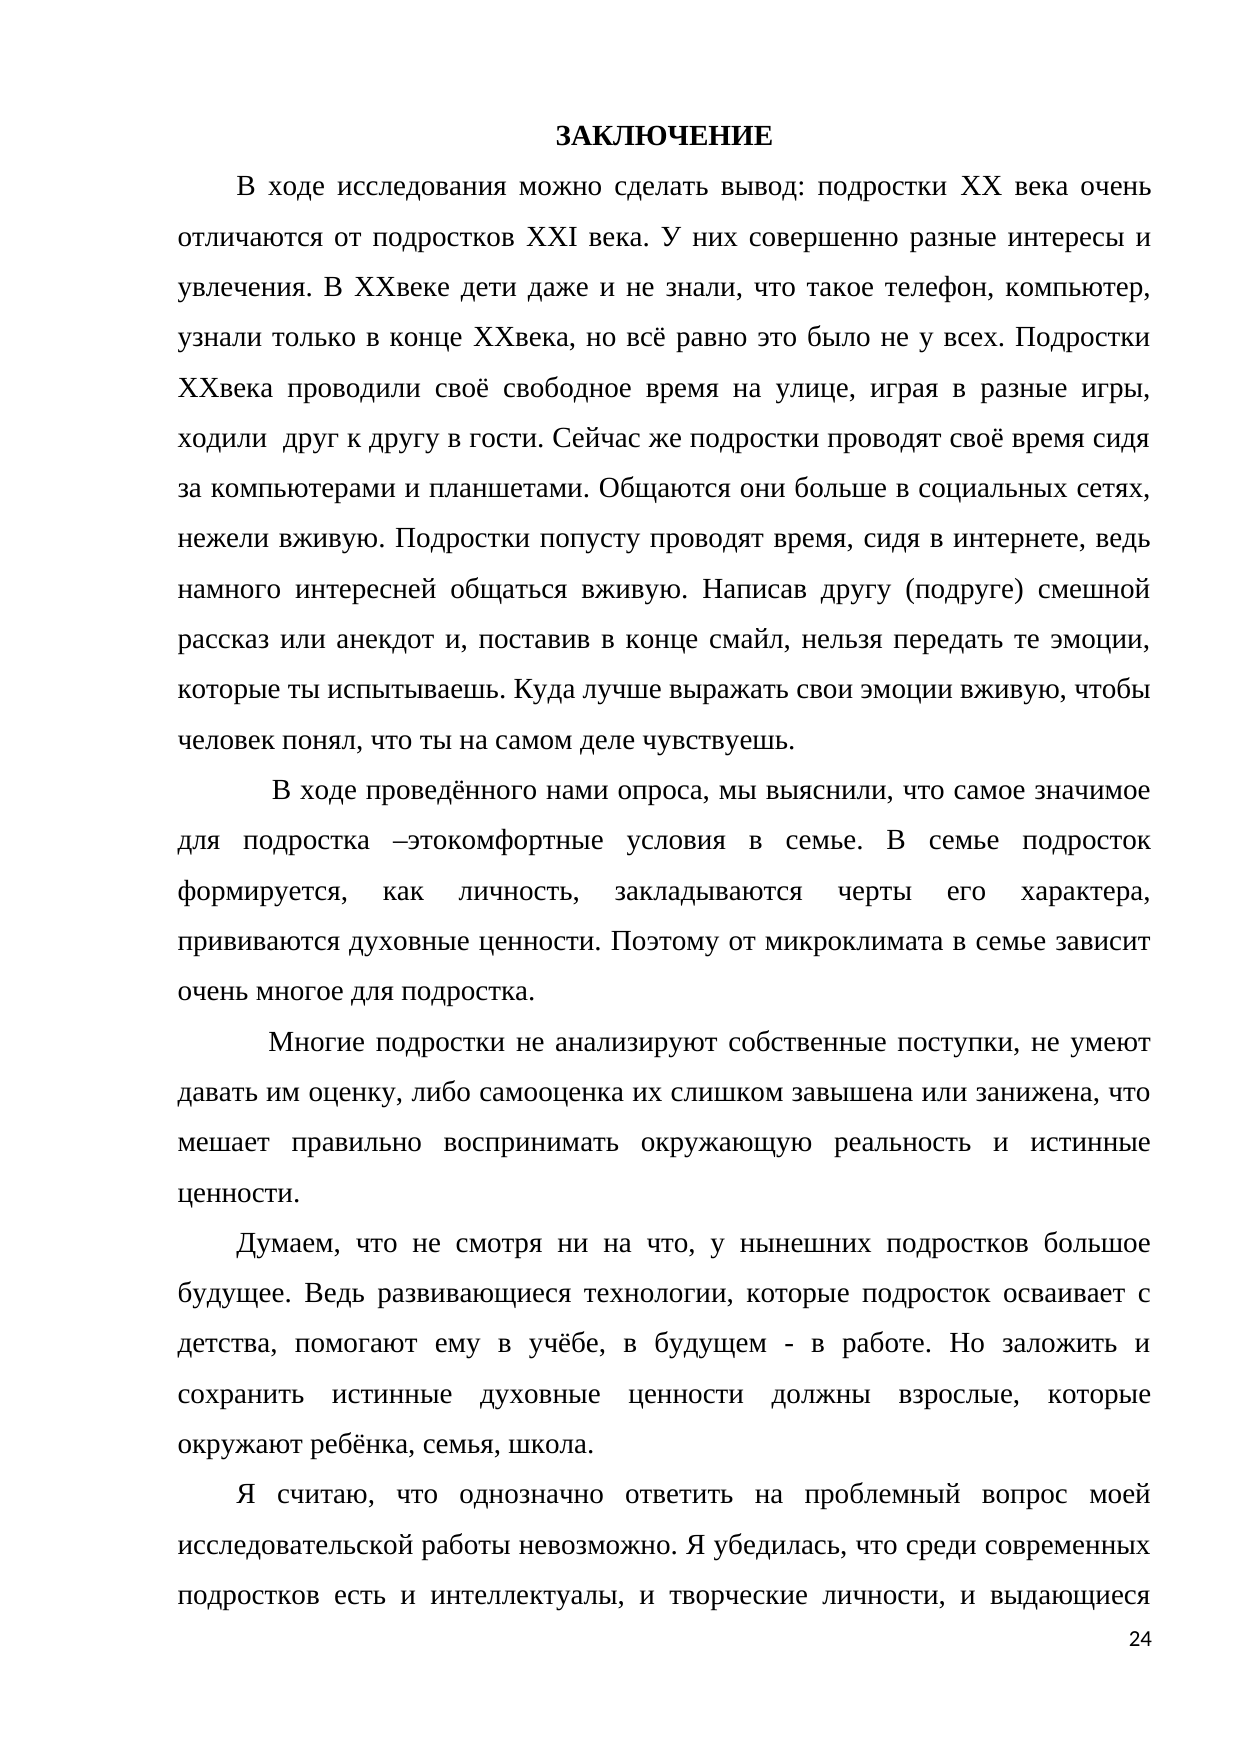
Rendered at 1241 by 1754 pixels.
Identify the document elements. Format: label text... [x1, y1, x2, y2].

text Многие подростки не анализируют собственные поступки, не умеют давать им оценку, либо самооценка их слишком завышена или занижена, что мешает правильно воспринимать окружающую реальность и истинные ценности. [177, 1024, 1152, 1208]
list В ходе исследования можно сделать вывод: подростки XX века очень отличаются от подростков XXI века. У них совершенно разные интересы и увлечения. В XXвеке дети даже и не знали, что такое телефон, компьютер, узнали только в конце XXвека, но всё равно это было не у всех. Подростки XXвека проводили своё свободное время на улице, играя в разные игры, ходили друг к другу в гости. Сейчас же подростки проводят своё время сидя за компьютерами и планшетами. Общаются они больше в социальных сетях, нежели вживую. Подростки попусту проводят время, сидя в интернете, ведь намного интересней общаться вживую. Написав другу (подруге) смешной рассказ или анекдот и, поставив в конце смайл, нельзя передать те эмоции, которые ты испытываешь. Куда лучше выражать свои эмоции вживую, чтобы человек понял, что ты на самом деле чувствуешь. [177, 168, 1152, 755]
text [177, 1477, 1152, 1611]
text Думаем, что не смотря ни на что, у нынешних подростков большое будущее. Ведь развивающиеся технологии, которые подросток осваивает с детства, помогают ему в учёбе, в будущем - в работе. Но заложить и сохранить истинные духовные ценности должны взрослые, которые окружают ребёнка, семья, школа. [177, 1225, 1152, 1460]
text ЗАКЛЮЧЕНИЕ [177, 118, 1152, 152]
text В ходе проведённого нами опроса, мы выяснили, что самое значимое для подростка –этокомфортные условия в семье. В семье подросток формируется, как личность, закладываются черты его характера, прививаются духовные ценности. Поэтому от микроклимата в семье зависит очень многое для подростка. [177, 772, 1152, 1007]
